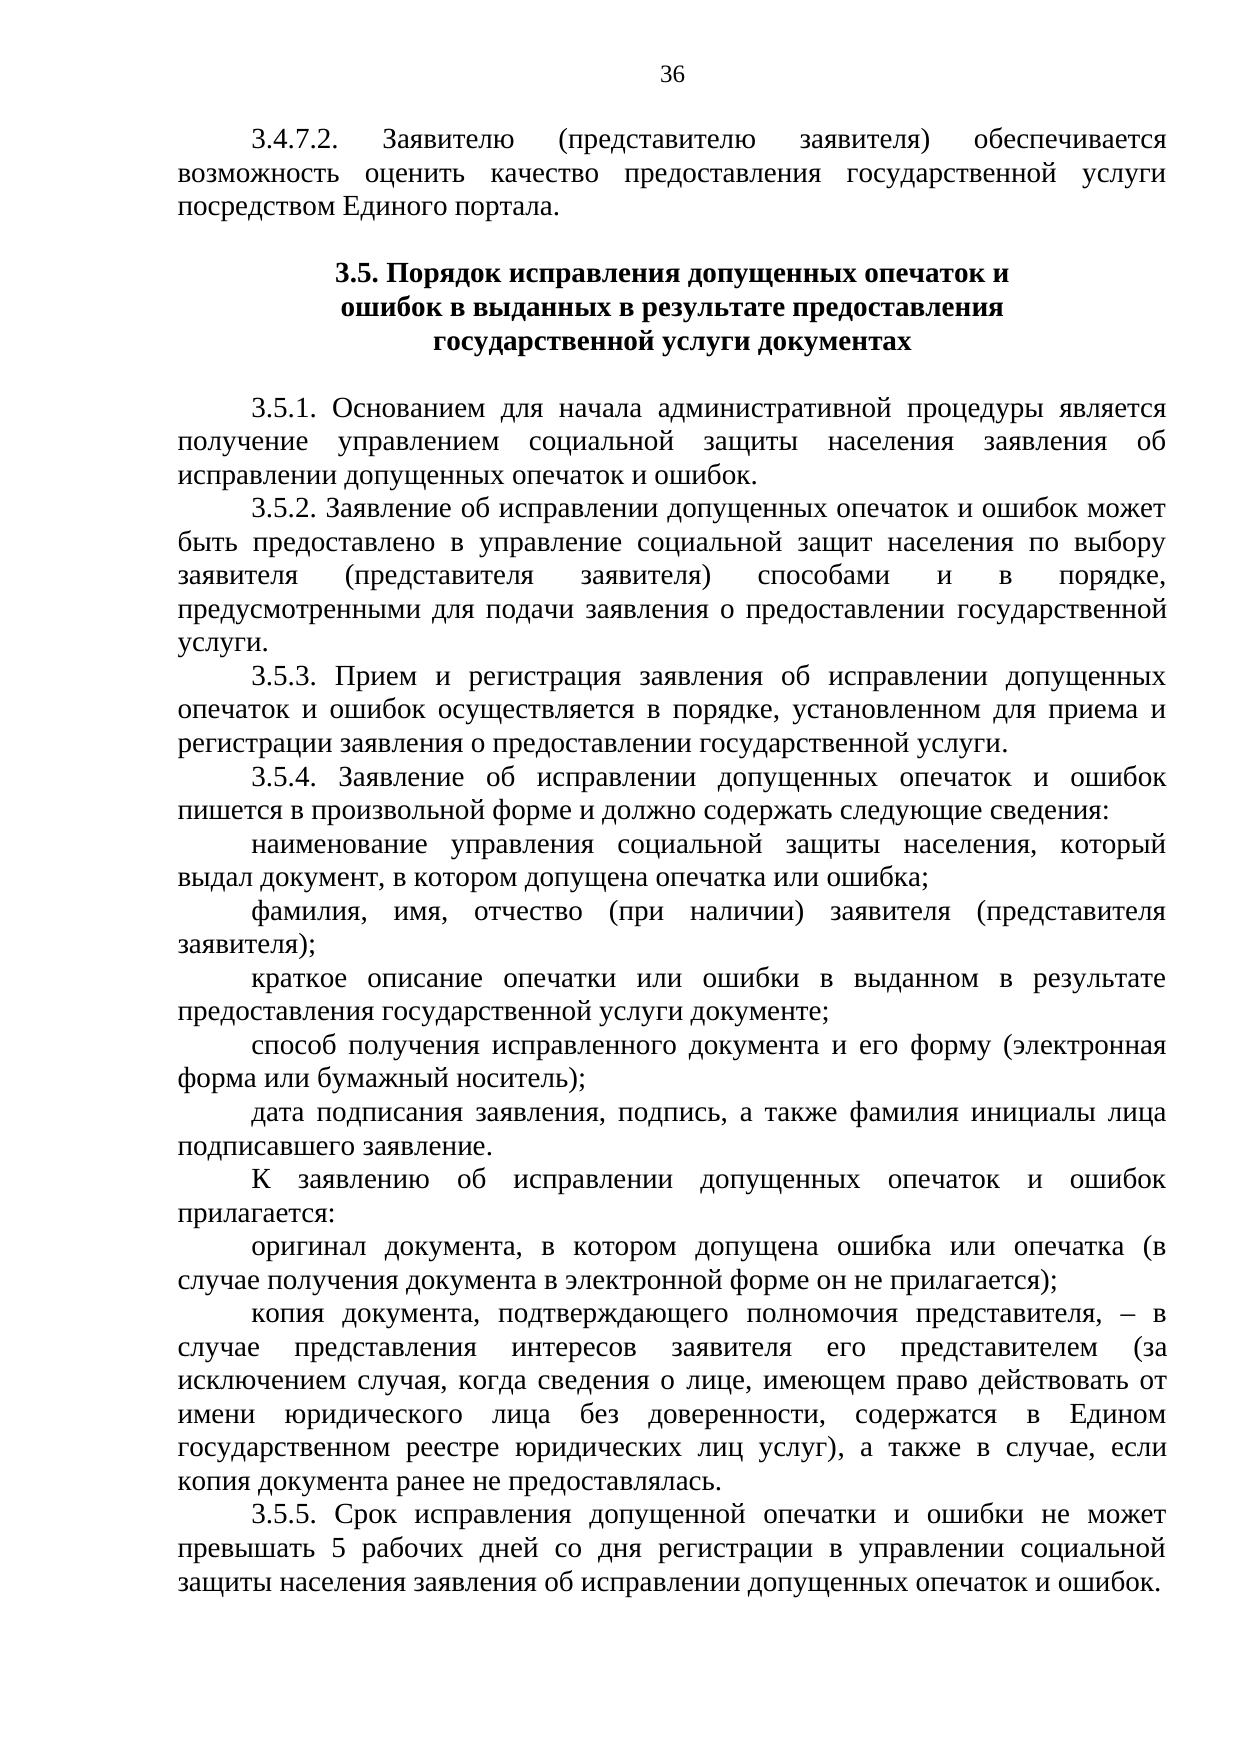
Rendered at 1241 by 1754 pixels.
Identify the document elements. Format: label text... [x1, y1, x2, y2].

text оригинал документа, в котором допущена ошибка или опечатка (в случае получения документа в электронной форме он не прилагается); [177, 1228, 1167, 1295]
text способ получения исправленного документа и его форму (электронная форма или бумажный носитель); [177, 1027, 1167, 1094]
text 3.5.5. Срок исправления допущенной опечатки и ошибки не может превышать 5 рабочих дней со дня регистрации в управлении социальной защиты населения заявления об исправлении допущенных опечаток и ошибок. [177, 1497, 1167, 1597]
text 3.4.7.2. Заявителю (представителю заявителя) обеспечивается возможность оценить качество предоставления государственной услуги посредством Единого портала. [177, 121, 1167, 222]
text дата подписания заявления, подпись, а также фамилия инициалы лица подписавшего заявление. [177, 1094, 1167, 1161]
text 3.5.2. Заявление об исправлении допущенных опечаток и ошибок может быть предоставлено в управление социальной защит населения по выбору заявителя (представителя заявителя) способами и в порядке, предусмотренными для подачи заявления о предоставлении государственной услуги. [177, 490, 1167, 658]
text К заявлению об исправлении допущенных опечаток и ошибок прилагается: [177, 1161, 1167, 1228]
text 3.5.1. Основанием для начала административной процедуры является получение управлением социальной защиты населения заявления об исправлении допущенных опечаток и ошибок. [177, 390, 1167, 490]
text 3.5.4. Заявление об исправлении допущенных опечаток и ошибок пишется в произвольной форме и должно содержать следующие сведения: [177, 759, 1167, 826]
text фамилия, имя, отчество (при наличии) заявителя (представителя заявителя); [177, 893, 1167, 960]
text краткое описание опечатки или ошибки в выданном в результате предоставления государственной услуги документе; [177, 960, 1167, 1027]
text наименование управления социальной защиты населения, который выдал документ, в котором допущена опечатка или ошибка; [177, 826, 1167, 893]
text 3.5.3. Прием и регистрация заявления об исправлении допущенных опечаток и ошибок осуществляется в порядке, установленном для приема и регистрации заявления о предоставлении государственной услуги. [177, 658, 1167, 759]
text копия документа, подтверждающего полномочия представителя, – в случае представления интересов заявителя его представителем (за исключением случая, когда сведения о лице, имеющем право действовать от имени юридического лица без доверенности, содержатся в Едином государственном реестре юридических лиц услуг), а также в случае, если копия документа ранее не предоставлялась. [177, 1295, 1167, 1497]
text государственной услуги документах [177, 323, 1167, 356]
text ошибок в выданных в результате предоставления [177, 289, 1167, 323]
text 3.5. Порядок исправления допущенных опечаток и [177, 256, 1167, 289]
